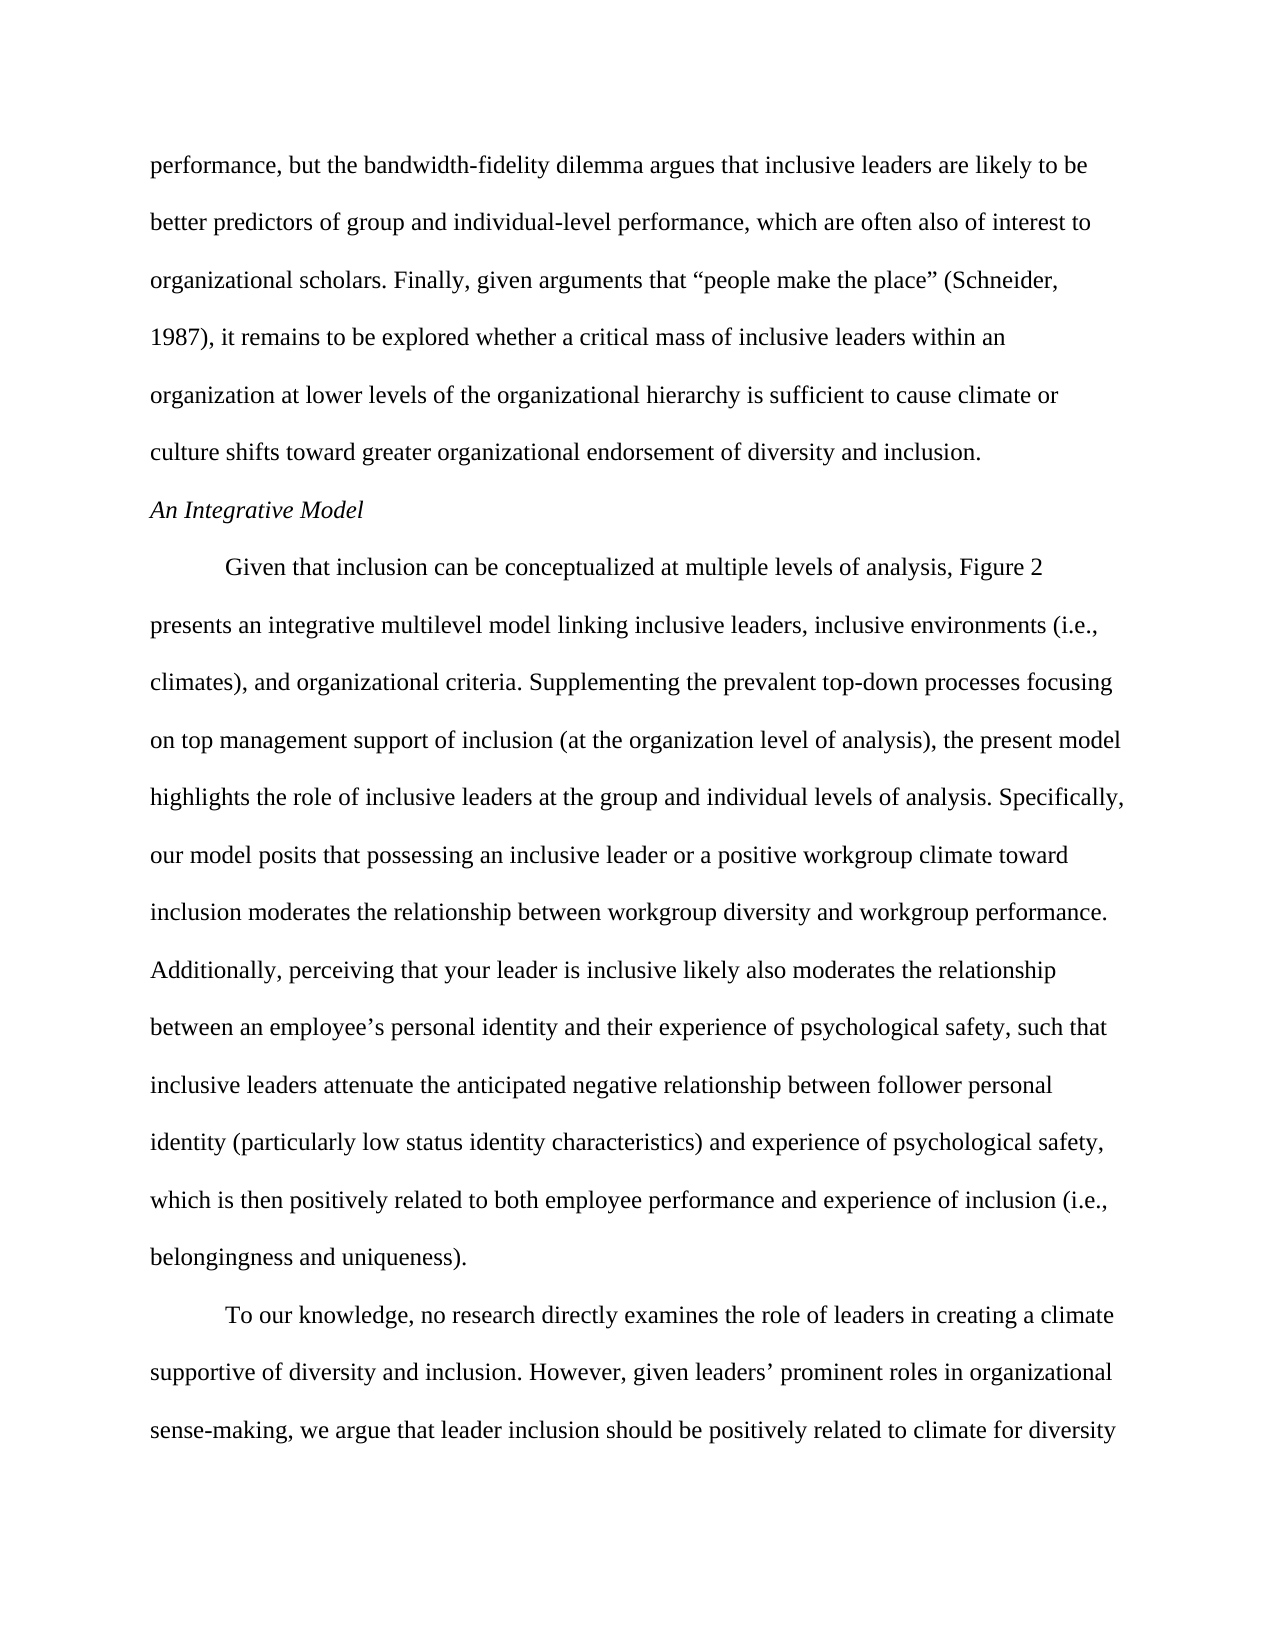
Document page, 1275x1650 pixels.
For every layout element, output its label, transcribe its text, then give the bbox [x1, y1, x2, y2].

text Given that inclusion can be conceptualized at multiple levels of analysis, Figure 2 presents an integrative multilevel model linking inclusive leaders, inclusive environments (i.e., climates), and organizational criteria. Supplementing the prevalent top-down processes focusing on top management support of inclusion (at the organization level of analysis), the present model highlights the role of inclusive leaders at the group and individual levels of analysis. Specifically, our model posits that possessing an inclusive leader or a positive workgroup climate toward inclusion moderates the relationship between workgroup diversity and workgroup performance. Additionally, perceiving that your leader is inclusive likely also moderates the relationship between an employee’s personal identity and their experience of psychological safety, such that inclusive leaders attenuate the anticipated negative relationship between follower personal identity (particularly low status identity characteristics) and experience of psychological safety, which is then positively related to both employee performance and experience of inclusion (i.e., belongingness and uniqueness). [150, 552, 1125, 1271]
text An Integrative Model [150, 495, 1125, 524]
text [150, 1300, 1125, 1444]
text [150, 150, 1125, 466]
